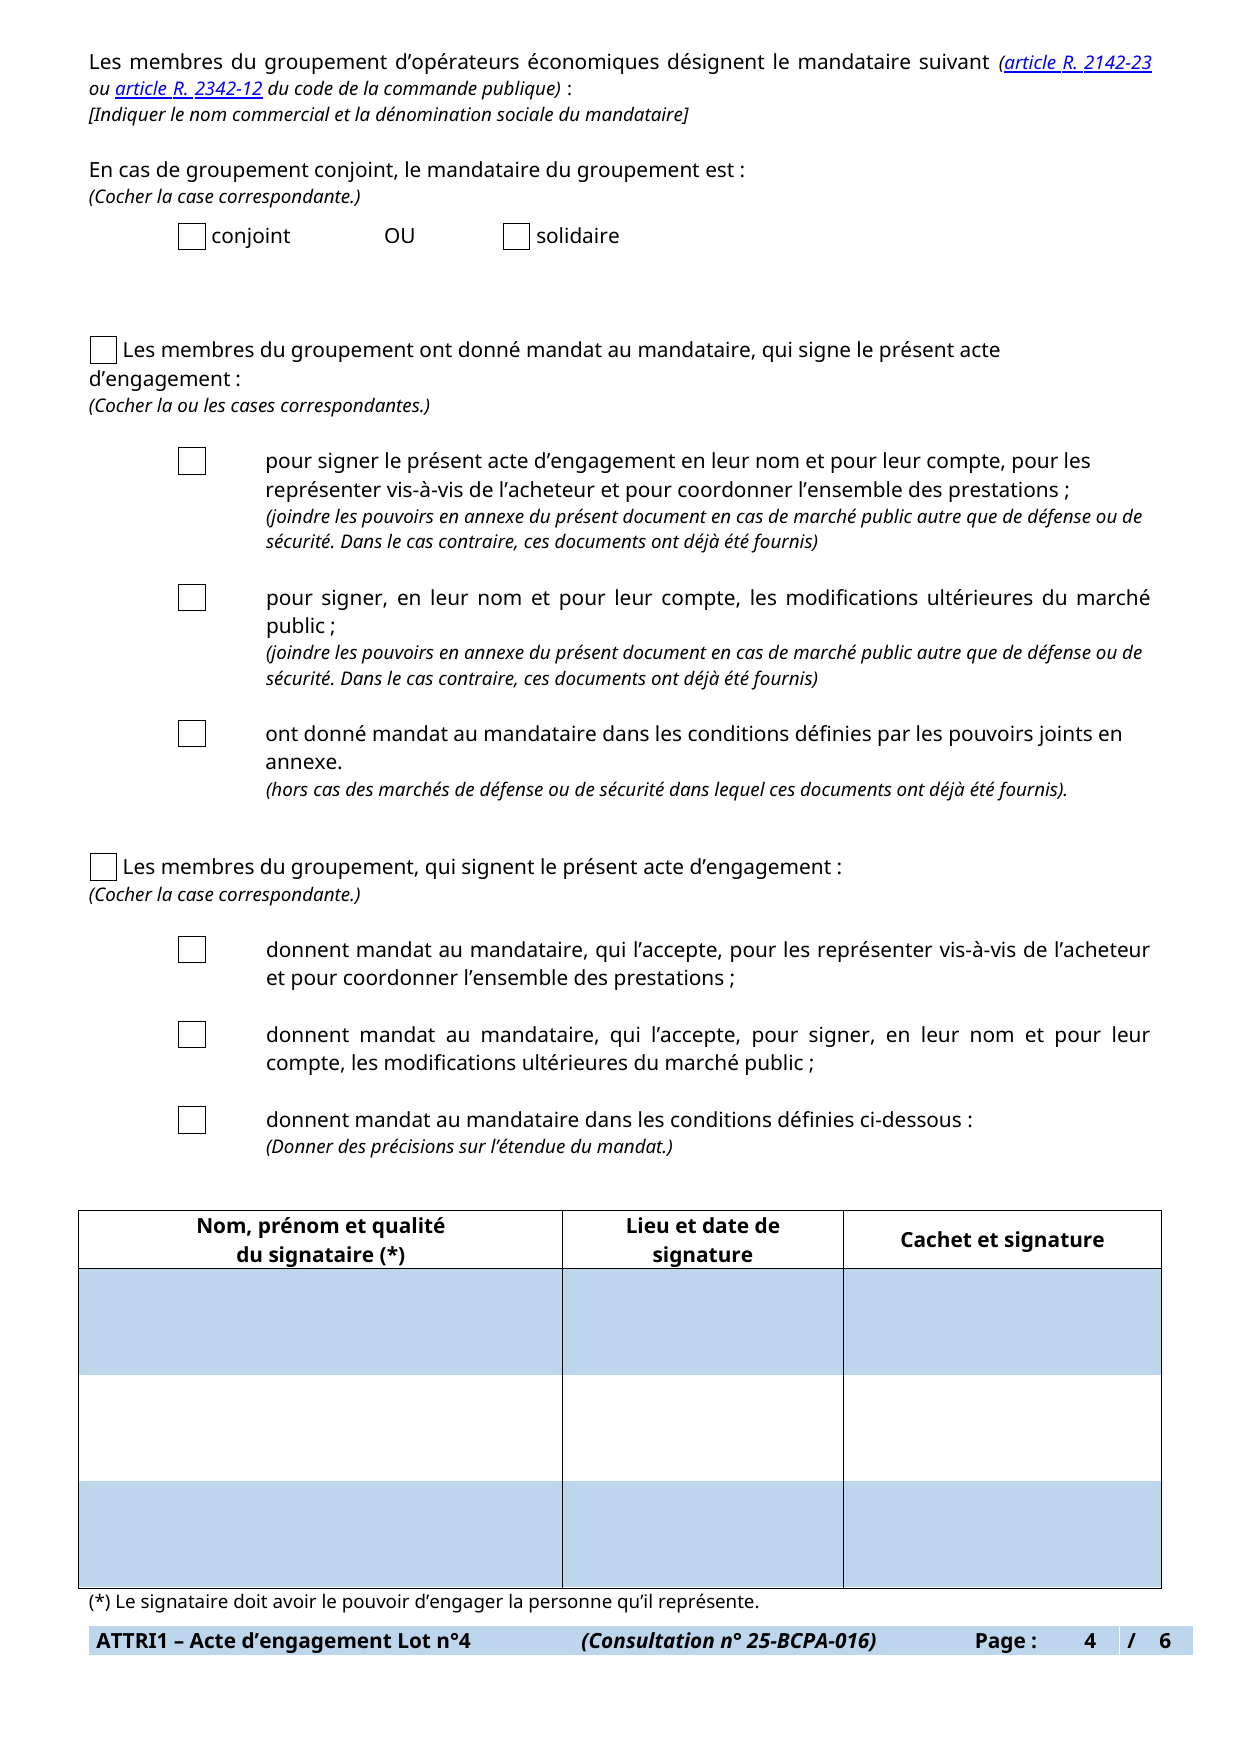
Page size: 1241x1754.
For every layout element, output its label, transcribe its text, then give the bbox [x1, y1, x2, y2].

table_cell [79, 1481, 562, 1587]
table_header Nom, prénom et qualité du signataire (*) [79, 1211, 562, 1268]
table_cell [563, 1375, 843, 1481]
text ont donné mandat au mandataire dans les conditions définies par les pouvoirs joints en annexe. [118, 719, 1152, 776]
text (Cocher la case correspondante.) [89, 881, 1152, 906]
table_cell [563, 1269, 843, 1375]
text (joindre les pouvoirs en annexe du présent document en cas de marché public autre que de défense ou de sécurité. Dans le cas contraire, ces documents ont déjà été fournis) [266, 503, 1152, 554]
table_cell [79, 1375, 562, 1481]
text donnent mandat au mandataire, qui l’accepte, pour les représenter vis-à-vis de l’acheteur et pour coordonner l’ensemble des prestations ; [177, 935, 1152, 992]
text (Donner des précisions sur l’étendue du mandat.) [118, 1134, 1152, 1159]
text (*) Le signataire doit avoir le pouvoir d’engager la personne qu’il représente. [89, 1589, 1152, 1614]
text pour signer, en leur nom et pour leur compte, les modifications ultérieures du marché public ; [177, 583, 1152, 639]
table_header Cachet et signature [844, 1211, 1161, 1268]
table_cell [844, 1481, 1161, 1587]
text (hors cas des marchés de défense ou de sécurité dans lequel ces documents ont déjà été fournis). [266, 776, 1152, 801]
table_cell [563, 1481, 843, 1587]
text donnent mandat au mandataire, qui l’accepte, pour signer, en leur nom et pour leur compte, les modifications ultérieures du marché public ; [177, 1020, 1152, 1077]
text (Cocher la case correspondante.) [89, 184, 1152, 209]
text (joindre les pouvoirs en annexe du présent document en cas de marché public autre que de défense ou de sécurité. Dans le cas contraire, ces documents ont déjà été fournis) [266, 639, 1152, 691]
table_cell [79, 1269, 562, 1375]
text Les membres du groupement d’opérateurs économiques désignent le mandataire suivant (article R. 2142-23 ou article R. 2342-12 du code de la commande publique) : [89, 47, 1152, 101]
text conjoint OU solidaire [89, 222, 1152, 250]
text [Indiquer le nom commercial et la dénomination sociale du mandataire] [89, 101, 1152, 127]
text pour signer le présent acte d’engagement en leur nom et pour leur compte, pour les représenter vis-à-vis de l’acheteur et pour coordonner l’ensemble des prestations ; [89, 446, 1152, 503]
text En cas de groupement conjoint, le mandataire du groupement est : [89, 155, 1152, 184]
text Les membres du groupement ont donné mandat au mandataire, qui signe le présent acte d’engagement : [89, 335, 1152, 392]
text donnent mandat au mandataire dans les conditions définies ci-dessous : [118, 1105, 1152, 1134]
text (Cocher la ou les cases correspondantes.) [89, 392, 1152, 418]
text Les membres du groupement, qui signent le présent acte d’engagement : [89, 852, 1152, 881]
table_header Lieu et date de signature [563, 1211, 843, 1268]
table_cell [844, 1269, 1161, 1375]
table_cell [844, 1375, 1161, 1481]
